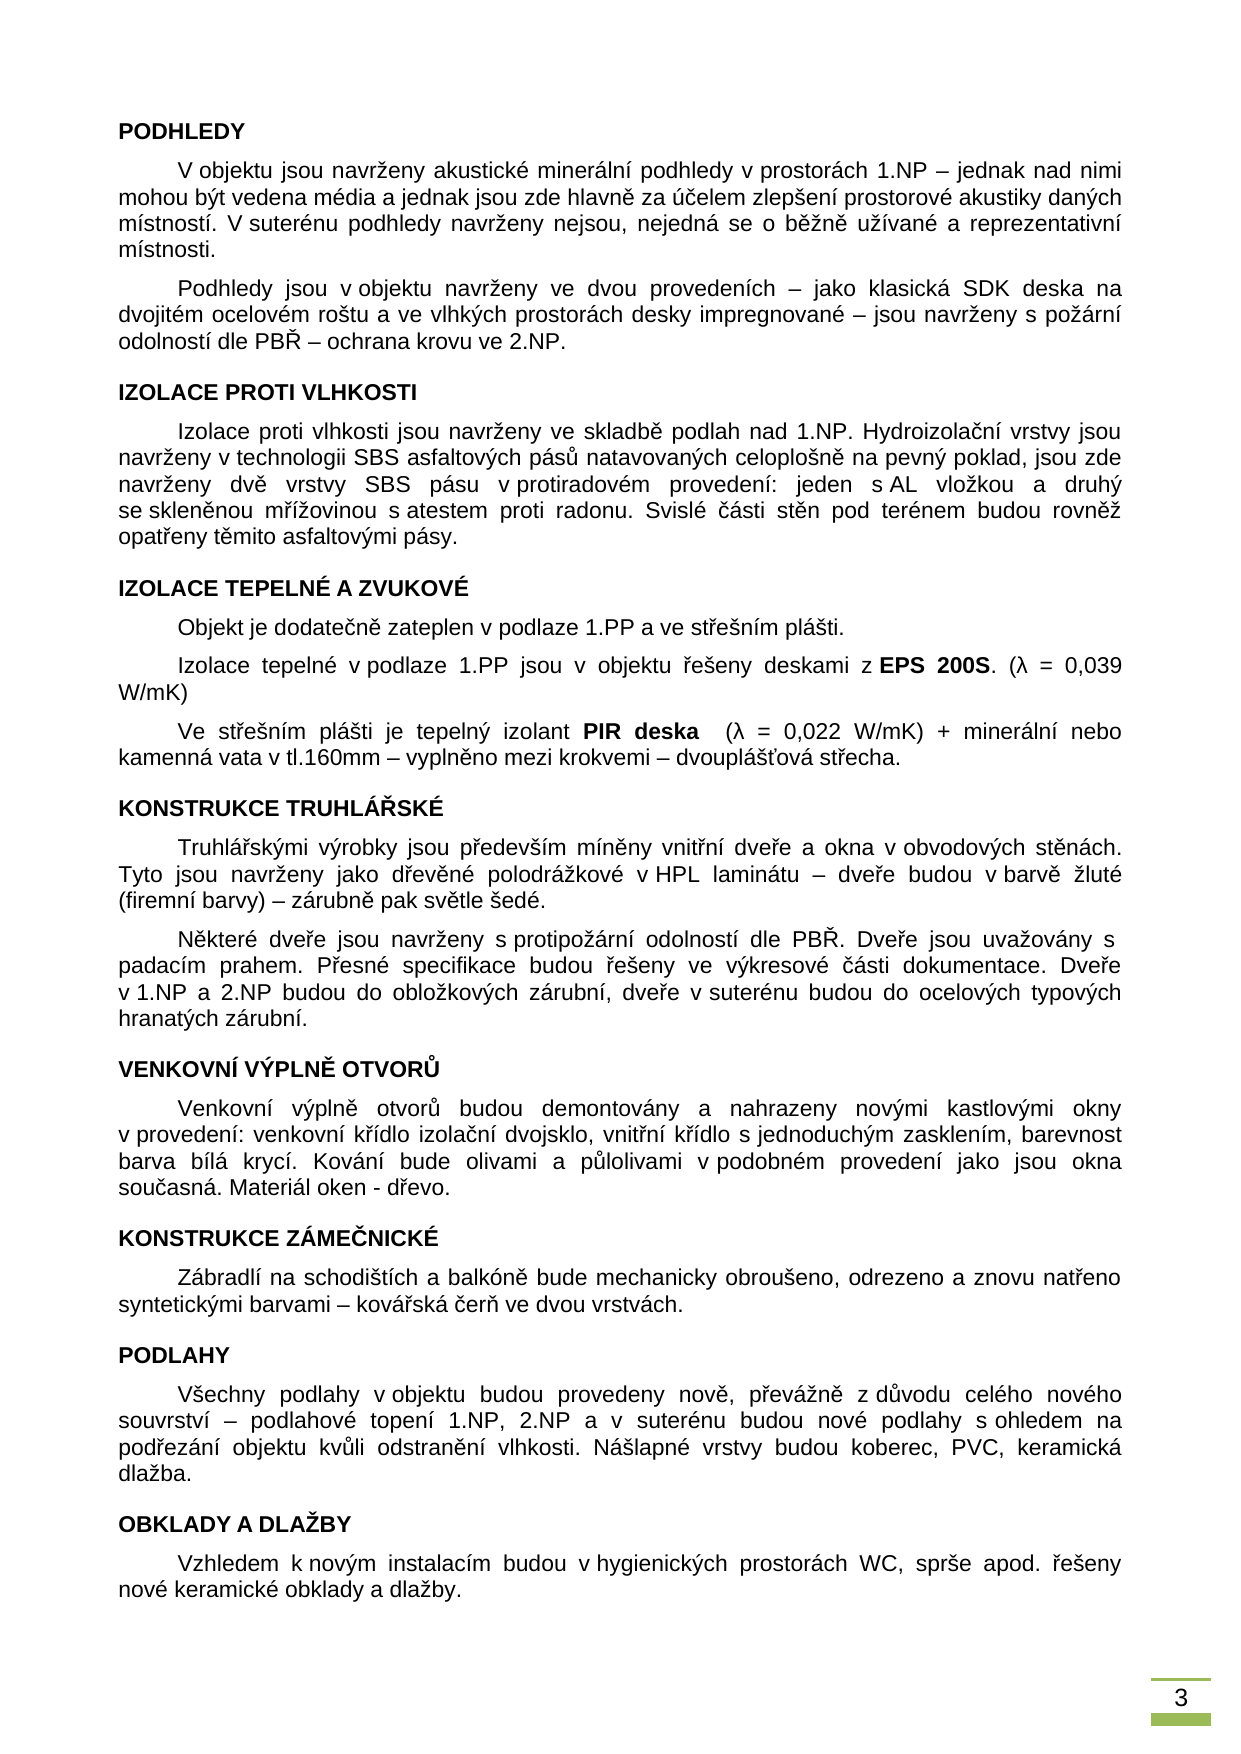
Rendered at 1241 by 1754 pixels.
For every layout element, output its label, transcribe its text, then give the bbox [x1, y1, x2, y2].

text Vzhledem k novým instalacím budou v hygienických prostorách WC, sprše apod. řešeny nové keramické obklady a dlažby. [118, 1550, 1122, 1603]
text Truhlářskými výrobky jsou především míněny vnitřní dveře a okna v obvodových stěnách. Tyto jsou navrženy jako dřevěné polodrážkové v HPL laminátu – dveře budou v barvě žluté (firemní barvy) – zárubně pak světle šedé. [118, 834, 1122, 913]
subtitle Izolace proti vlhkosti [118, 379, 1122, 405]
text Všechny podlahy v objektu budou provedeny nově, převážně z důvodu celého nového souvrství – podlahové topení 1.NP, 2.NP a v suterénu budou nové podlahy s ohledem na podřezání objektu kvůli odstranění vlhkosti. Nášlapné vrstvy budou koberec, PVC, keramická dlažba. [118, 1381, 1122, 1486]
subtitle Venkovní výplně otvorů [118, 1056, 1122, 1082]
text Izolace proti vlhkosti jsou navrženy ve skladbě podlah nad 1.NP. Hydroizolační vrstvy jsou navrženy v technologii SBS asfaltových pásů natavovaných celoplošně na pevný poklad, jsou zde navrženy dvě vrstvy SBS pásu v protiradovém provedení: jeden s AL vložkou a druhý se skleněnou mřížovinou s atestem proti radonu. Svislé části stěn pod terénem budou rovněž opatřeny těmito asfaltovými pásy. [118, 418, 1122, 550]
subtitle Podlahy [118, 1342, 1122, 1368]
subtitle Obklady a dlažby [118, 1511, 1122, 1538]
text Některé dveře jsou navrženy s protipožární odolností dle PBŘ. Dveře jsou uvažovány s padacím prahem. Přesné specifikace budou řešeny ve výkresové části dokumentace. Dveře v 1.NP a 2.NP budou do obložkových zárubní, dveře v suterénu budou do ocelových typových hranatých zárubní. [118, 926, 1122, 1031]
subtitle Izolace tepelné a zvukové [118, 575, 1122, 601]
text Zábradlí na schodištích a balkóně bude mechanicky obroušeno, odrezeno a znovu natřeno syntetickými barvami – kovářská čerň ve dvou vrstvách. [118, 1264, 1122, 1317]
subtitle Konstrukce truhlářské [118, 795, 1122, 822]
subtitle Konstrukce zámečnické [118, 1225, 1122, 1252]
text Objekt je dodatečně zateplen v podlaze 1.PP a ve střešním plášti. [118, 613, 1122, 640]
subtitle Podhledy [118, 118, 1122, 144]
text Podhledy jsou v objektu navrženy ve dvou provedeních – jako klasická SDK deska na dvojitém ocelovém roštu a ve vlhkých prostorách desky impregnované – jsou navrženy s požární odolností dle PBŘ – ochrana krovu ve 2.NP. [118, 275, 1122, 354]
text Ve střešním plášti je tepelný izolant PIR deska (λ = 0,022 W/mK) + minerální nebo kamenná vata v tl.160mm – vyplněno mezi krokvemi – dvouplášťová střecha. [118, 718, 1122, 770]
text V objektu jsou navrženy akustické minerální podhledy v prostorách 1.NP – jednak nad nimi mohou být vedena média a jednak jsou zde hlavně za účelem zlepšení prostorové akustiky daných místností. V suterénu podhledy navrženy nejsou, nejedná se o běžně užívané a reprezentativní místnosti. [118, 157, 1122, 262]
text Venkovní výplně otvorů budou demontovány a nahrazeny novými kastlovými okny v provedení: venkovní křídlo izolační dvojsklo, vnitřní křídlo s jednoduchým zasklením, barevnost barva bílá krycí. Kování bude olivami a půlolivami v podobném provedení jako jsou okna současná. Materiál oken - dřevo. [118, 1095, 1122, 1200]
text Izolace tepelné v podlaze 1.PP jsou v objektu řešeny deskami z EPS 200S. (λ = 0,039 W/mK) [118, 652, 1122, 705]
